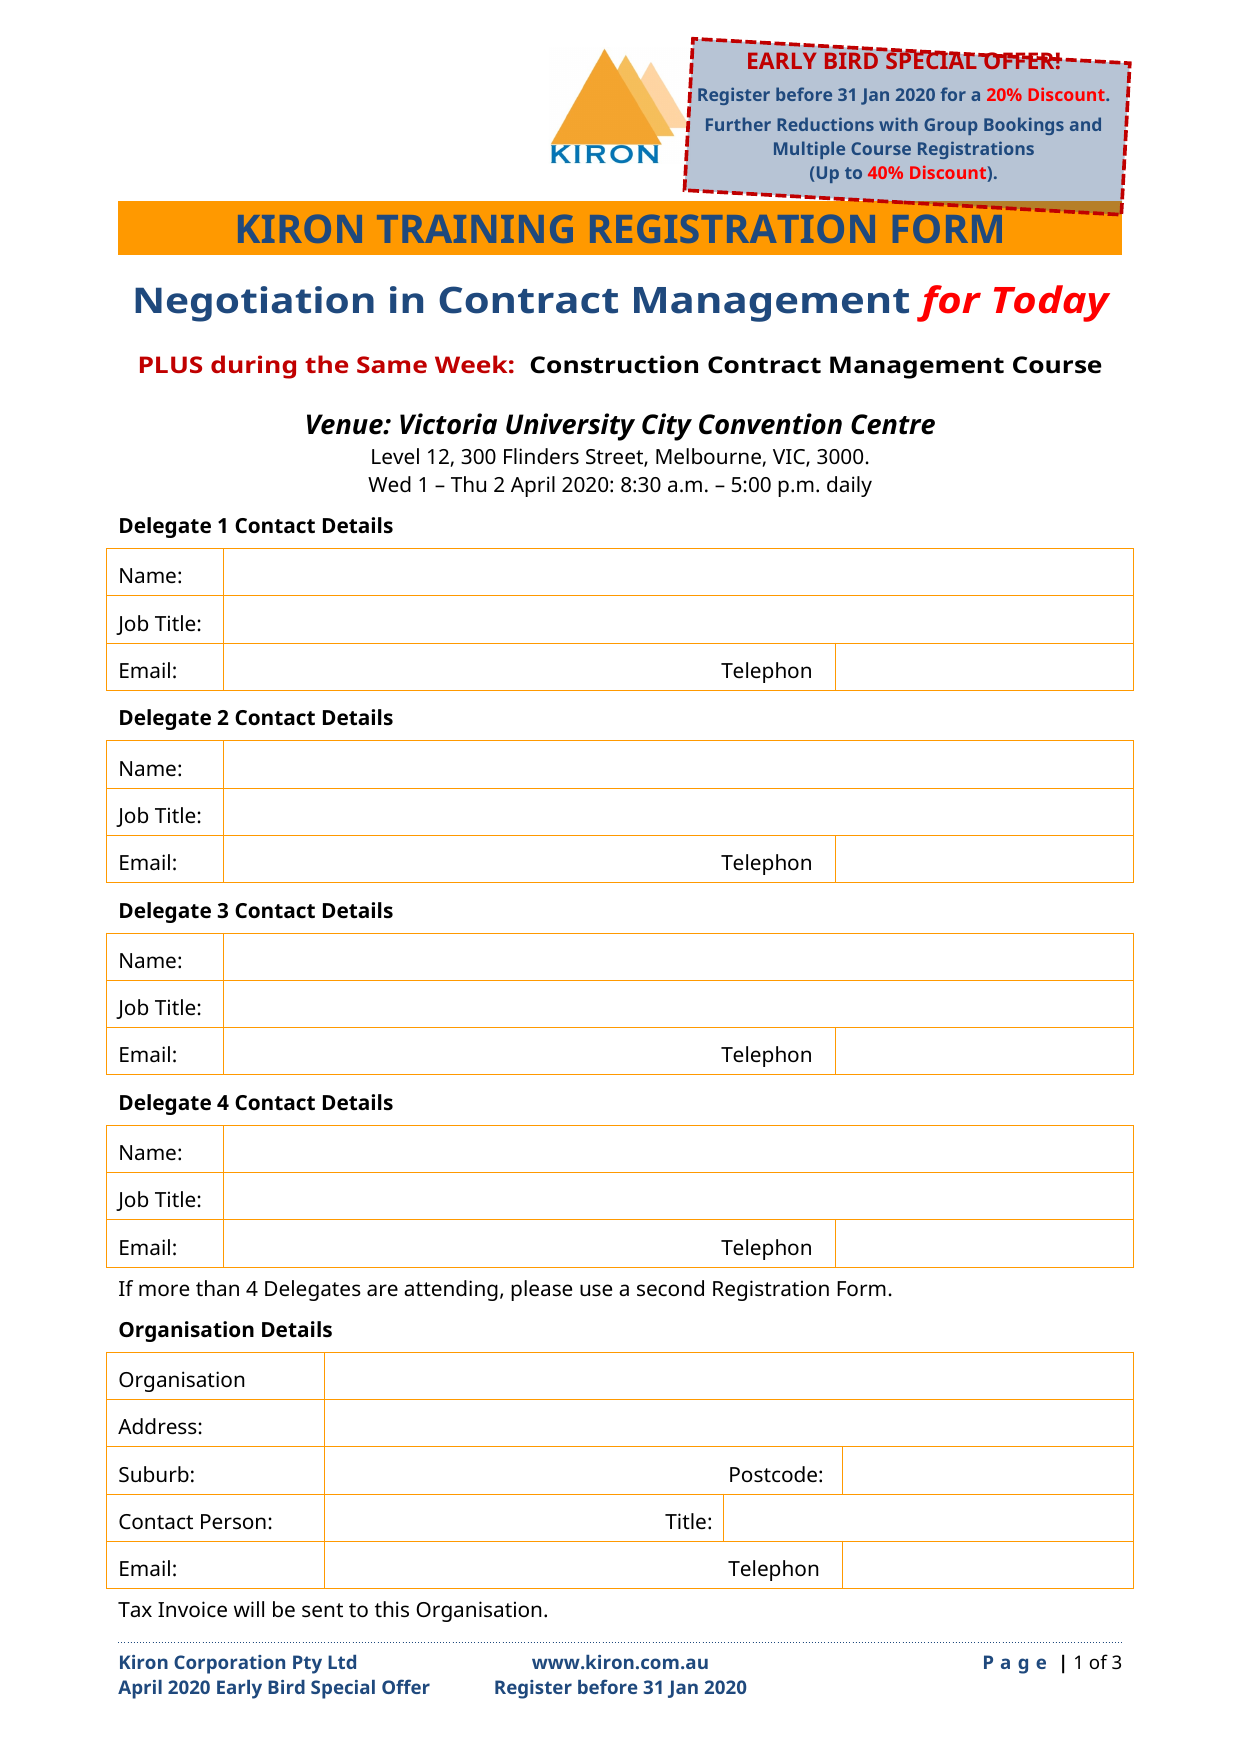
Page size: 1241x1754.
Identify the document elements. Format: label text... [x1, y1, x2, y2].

table_cell Telephone: [717, 1542, 842, 1588]
table_cell Contact Person: [107, 1495, 324, 1541]
table_cell [325, 1542, 717, 1588]
table_header [224, 1126, 1133, 1172]
subtitle Delegate 4 Contact Details [118, 1088, 1122, 1116]
table_cell [224, 644, 710, 690]
table_cell [843, 1542, 1133, 1588]
table_cell [836, 1220, 1133, 1267]
subtitle PLUS during the Same Week: Construction Contract Management Course [118, 349, 1122, 380]
table_cell [224, 1220, 710, 1267]
table_cell [836, 836, 1133, 882]
table_cell Title: [638, 1495, 723, 1541]
table_cell [224, 836, 710, 882]
table_cell Email: [107, 1028, 223, 1074]
subtitle Negotiation in Contract Management for Today [118, 274, 1122, 324]
table_cell [836, 644, 1133, 690]
table_header Name: [107, 934, 223, 980]
table_cell [224, 981, 1133, 1027]
picture [548, 47, 692, 164]
table_header [224, 934, 1133, 980]
text Venue: Victoria University City Convention Centre Level 12, 300 Flinders Street, Melbourne, VIC, 3000. Wed 1 – Thu 2 April 2020: 8:30 a.m. – 5:00 p.m. daily [118, 405, 1122, 499]
table_cell Job Title: [107, 596, 223, 643]
table_header Name: [107, 549, 223, 595]
subtitle Delegate 3 Contact Details [118, 896, 1122, 924]
table_cell Email: [107, 1220, 223, 1267]
table_cell Telephone: [710, 1028, 835, 1074]
table_cell [224, 1173, 1133, 1219]
table_cell [724, 1495, 1133, 1541]
table_cell Job Title: [107, 1173, 223, 1219]
text Tax Invoice will be sent to this Organisation. [118, 1595, 1122, 1624]
table_header [325, 1353, 1133, 1399]
table_header Organisation Name: [107, 1353, 324, 1399]
table_cell Job Title: [107, 789, 223, 835]
table_cell Telephone: [710, 644, 835, 690]
text KIRON TRAINING REGISTRATION FORM [118, 201, 1122, 255]
subtitle Delegate 1 Contact Details [118, 511, 1122, 540]
table_cell [325, 1447, 717, 1493]
table_cell Suburb: [107, 1447, 324, 1493]
table_cell Email: [107, 836, 223, 882]
table_cell Address: [107, 1400, 324, 1446]
table_header [224, 549, 1133, 595]
table_cell Telephone: [710, 836, 835, 882]
subtitle Delegate 2 Contact Details [118, 703, 1122, 732]
subtitle Organisation Details [118, 1315, 1122, 1343]
text If more than 4 Delegates are attending, please use a second Registration Form. [118, 1274, 1122, 1302]
table_cell [836, 1028, 1133, 1074]
table_cell Postcode: [717, 1447, 842, 1493]
table_cell [843, 1447, 1133, 1493]
table_cell [325, 1400, 1133, 1446]
table_cell [224, 1028, 710, 1074]
table_cell [224, 789, 1133, 835]
table_cell Email: [107, 1542, 324, 1588]
table_cell [224, 596, 1133, 643]
table_header Name: [107, 1126, 223, 1172]
table_cell [325, 1495, 637, 1541]
table_cell Telephone: [710, 1220, 835, 1267]
table_header Name: [107, 741, 223, 788]
table_cell Email: [107, 644, 223, 690]
table_header [224, 741, 1133, 788]
table_cell Job Title: [107, 981, 223, 1027]
